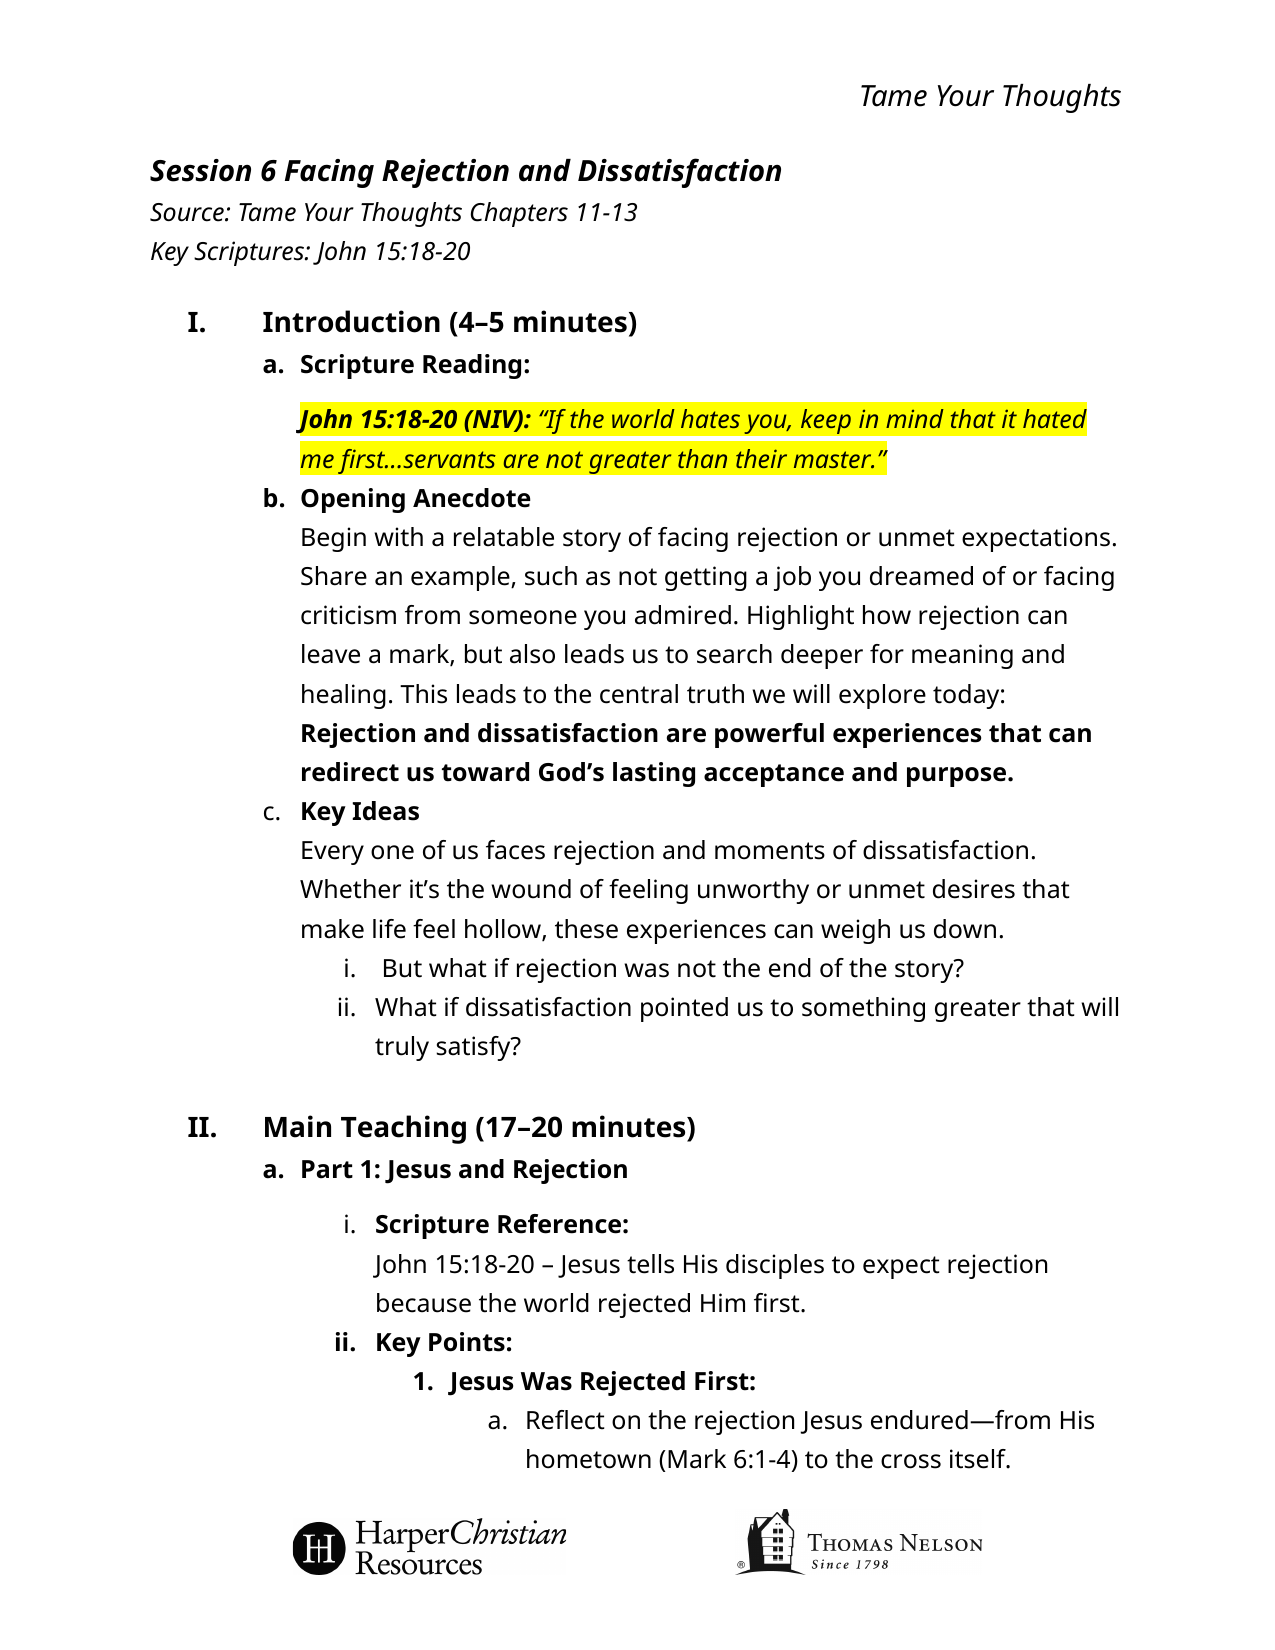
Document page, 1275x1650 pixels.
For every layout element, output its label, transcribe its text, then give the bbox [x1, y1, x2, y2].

text Session 6 Facing Rejection and Dissatisfaction Source: Tame Your Thoughts Chapters 11-13 Key Scriptures: John 15:18-20 [150, 150, 1125, 268]
list Main Teaching (17–20 minutes) [187, 1107, 1125, 1146]
list Begin with a relatable story of facing rejection or unmet expectations. Share an example, such as not getting a job you dreamed of or facing criticism from someone you admired. Highlight how rejection can leave a mark, but also leads us to search deeper for meaning and healing. This leads to the central truth we will explore today: Rejection and dissatisfaction are powerful experiences that can redirect us toward God’s lasting acceptance and purpose. [300, 520, 1125, 789]
list John 15:18-20 (NIV): “If the world hates you, keep in mind that it hated me first...servants are not greater than their master.” [300, 402, 1125, 475]
list Opening Anecdote [262, 481, 1125, 514]
list Jesus Was Rejected First: [412, 1364, 1125, 1398]
list Key Ideas Every one of us faces rejection and moments of dissatisfaction. Whether it’s the wound of feeling unworthy or unmet desires that make life feel hollow, these experiences can weigh us down. [262, 794, 1125, 945]
list Part 1: Jesus and Rejection [262, 1151, 1125, 1185]
picture [735, 1509, 983, 1575]
list What if dissatisfaction pointed us to something greater that will truly satisfy? [356, 990, 1125, 1102]
list Reflect on the rejection Jesus endured—from His hometown (Mark 6:1-4) to the cross itself. [487, 1403, 1125, 1476]
list Scripture Reading: [262, 346, 1125, 380]
list Key Points: [356, 1324, 1125, 1359]
list Scripture Reference: John 15:18-20 – Jesus tells His disciples to expect rejection because the world rejected Him first. [356, 1207, 1125, 1319]
list Introduction (4–5 minutes) [187, 302, 1125, 341]
picture [292, 1518, 567, 1575]
list But what if rejection was not the end of the story? [356, 951, 1125, 984]
